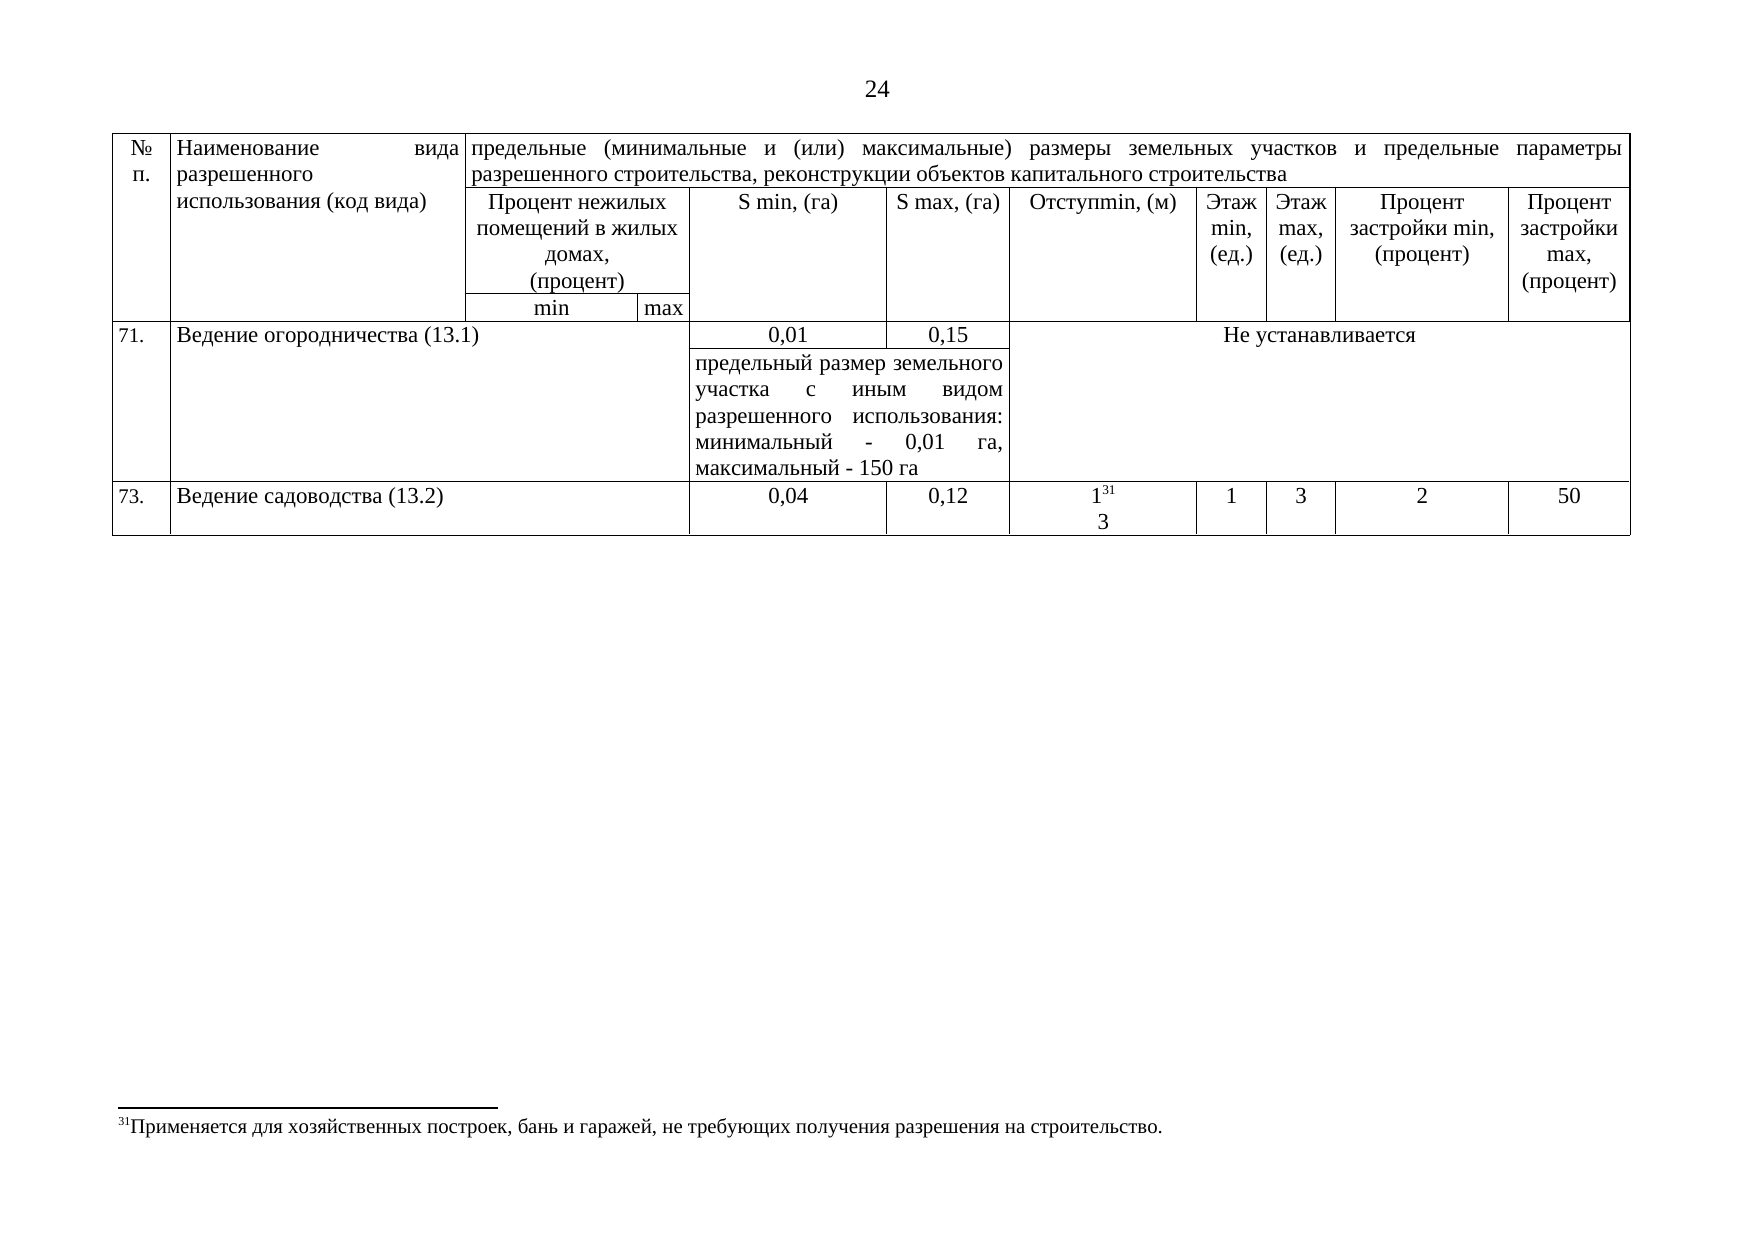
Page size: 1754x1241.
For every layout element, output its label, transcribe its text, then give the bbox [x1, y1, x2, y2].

table_header № п. [113, 134, 170, 321]
table_cell S max, (га) [887, 188, 1009, 321]
table_cell Ведение огородничества (13.1) [171, 322, 689, 481]
table_cell 50 [1509, 481, 1630, 534]
table_cell 1 3 [1010, 482, 1196, 534]
table_cell Этаж min, (ед.) [1197, 188, 1266, 321]
table_cell max [638, 294, 689, 321]
table_cell Процент нежилых помещений в жилых домах, (процент) [466, 188, 689, 293]
table_cell 0,12 [887, 482, 1009, 534]
table_cell S min, (га) [690, 188, 886, 321]
table_cell 0,01 [690, 322, 886, 348]
table_cell 0,04 [690, 482, 886, 534]
table_cell 2 [1336, 482, 1508, 534]
table_cell Процент застройки max, (процент) [1509, 188, 1629, 321]
table_cell 0,15 [887, 322, 1009, 348]
table_cell min [466, 294, 637, 321]
table_cell [113, 322, 170, 481]
table_header Наименование вида разрешенного использования (код вида) [171, 134, 465, 321]
table_cell 1 [1197, 482, 1266, 534]
table_cell 3 [1267, 482, 1335, 534]
table_cell предельный размер земельного участка с иным видом разрешенного использования: минимальный - 0,01 га, максимальный - 150 га [690, 349, 1009, 481]
table_cell [113, 482, 170, 534]
table_cell Отступmin, (м) [1010, 188, 1196, 321]
table_header предельные (минимальные и (или) максимальные) размеры земельных участков и предельные параметры разрешенного строительства, реконструкции объектов капитального строительства [466, 134, 1629, 187]
table_cell Процент застройки min, (процент) [1336, 188, 1508, 321]
table_cell Ведение садоводства (13.2) [171, 482, 689, 534]
table_cell Не устанавливается [1010, 322, 1630, 481]
table_cell Этаж max, (ед.) [1267, 188, 1335, 321]
